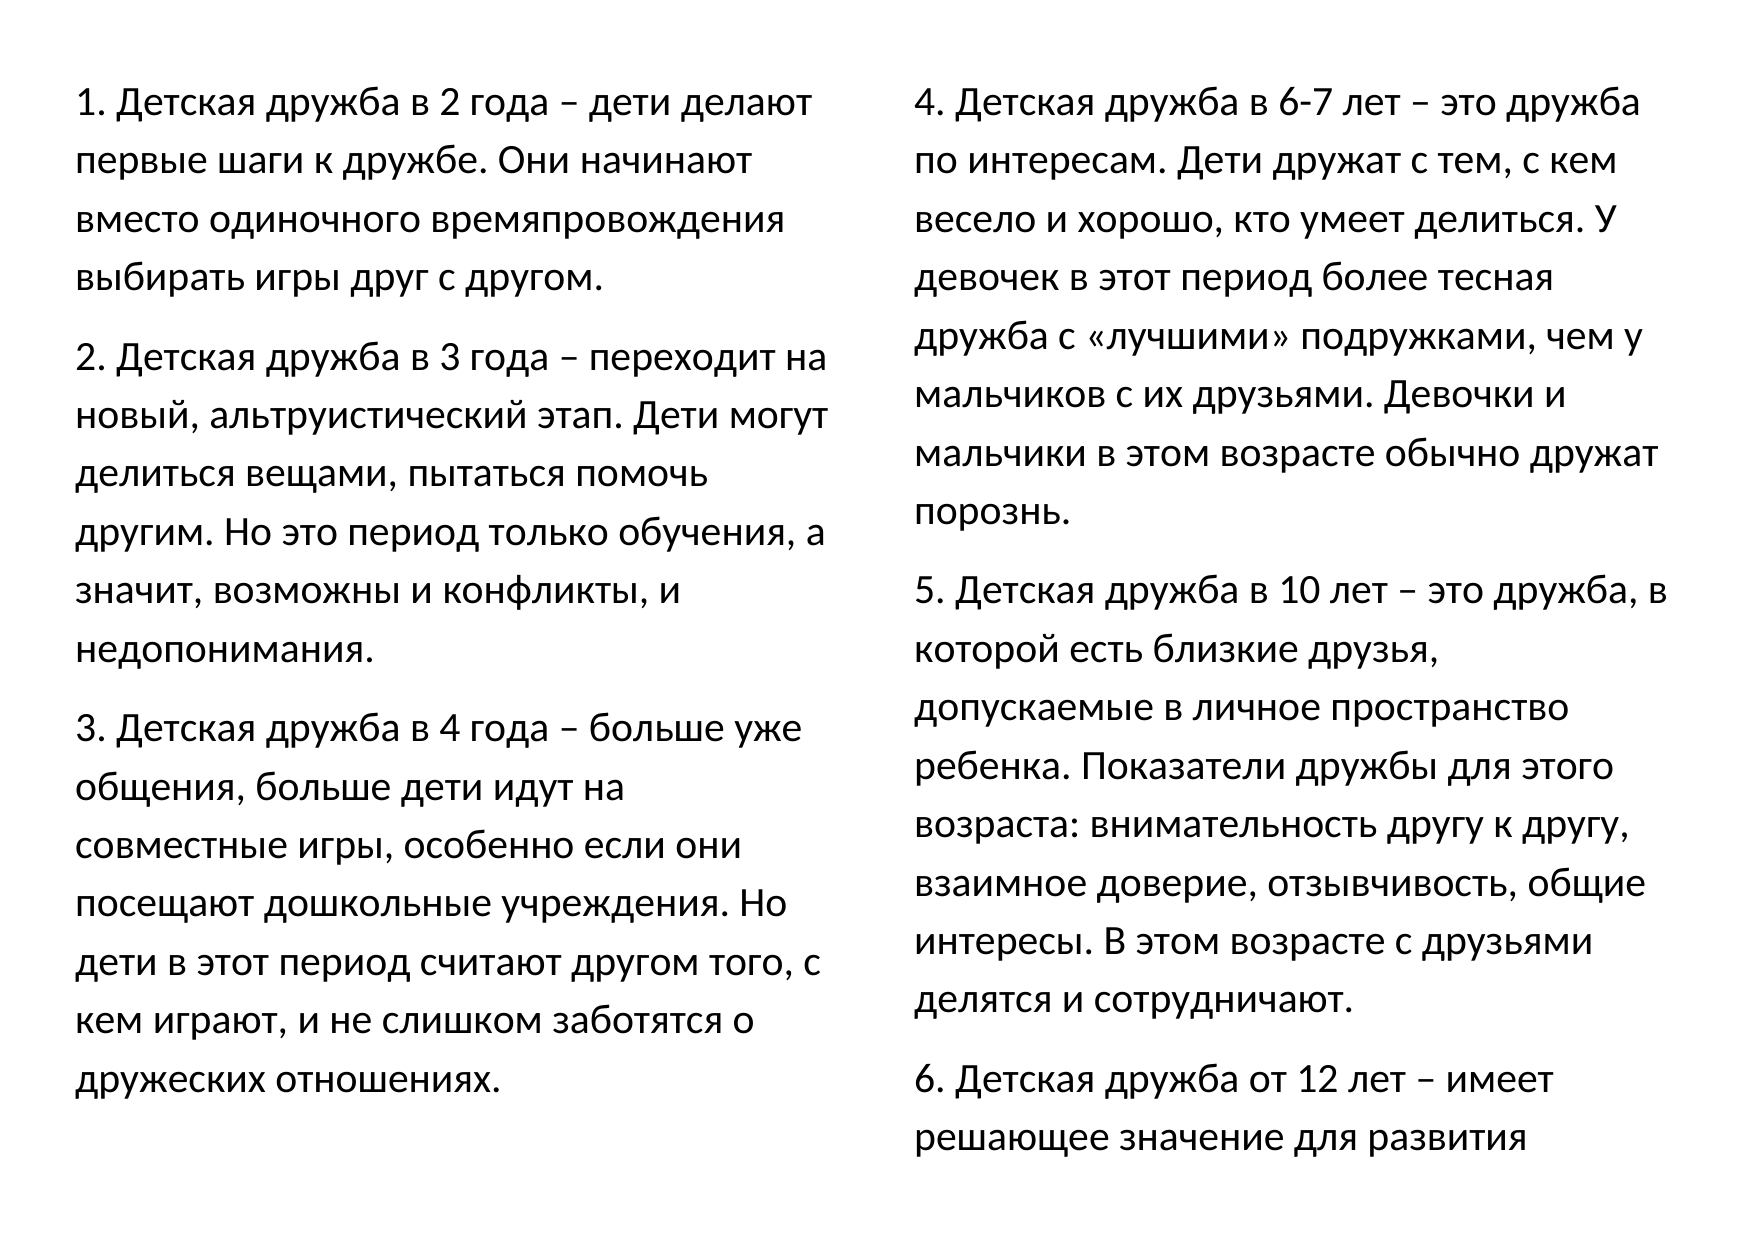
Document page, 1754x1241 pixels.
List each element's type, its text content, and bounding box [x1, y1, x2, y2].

text 5. Детская дружба в 10 лет – это дружба, в которой есть близкие друзья, допускаемые в личное пространство ребенка. Показатели дружбы для этого возраста: внимательность другу к другу, взаимное доверие, отзывчивость, общие интересы. В этом возрасте с друзьями делятся и сотрудничают. [914, 563, 1679, 1023]
text 2. Детская дружба в 3 года – переходит на новый, альтруистический этап. Дети могут делиться вещами, пытаться помочь другим. Но это период только обучения, а значит, возможны и конфликты, и недопонимания. [75, 329, 840, 673]
text 3. Детская дружба в 4 года – больше уже общения, больше дети идут на совместные игры, особенно если они посещают дошкольные учреждения. Но дети в этот период считают другом того, с кем играют, и не слишком заботятся о дружеских отношениях. [75, 701, 840, 1102]
text 1. Детская дружба в 2 года – дети делают первые шаги к дружбе. Они начинают вместо одиночного времяпровождения выбирать игры друг с другом. [75, 75, 840, 301]
text 4. Детская дружба в 6-7 лет – это дружба по интересам. Дети дружат с тем, с кем весело и хорошо, кто умеет делиться. У девочек в этот период более тесная дружба с «лучшими» подружками, чем у мальчиков с их друзьями. Девочки и мальчики в этом возрасте обычно дружат порознь. [914, 75, 1679, 535]
